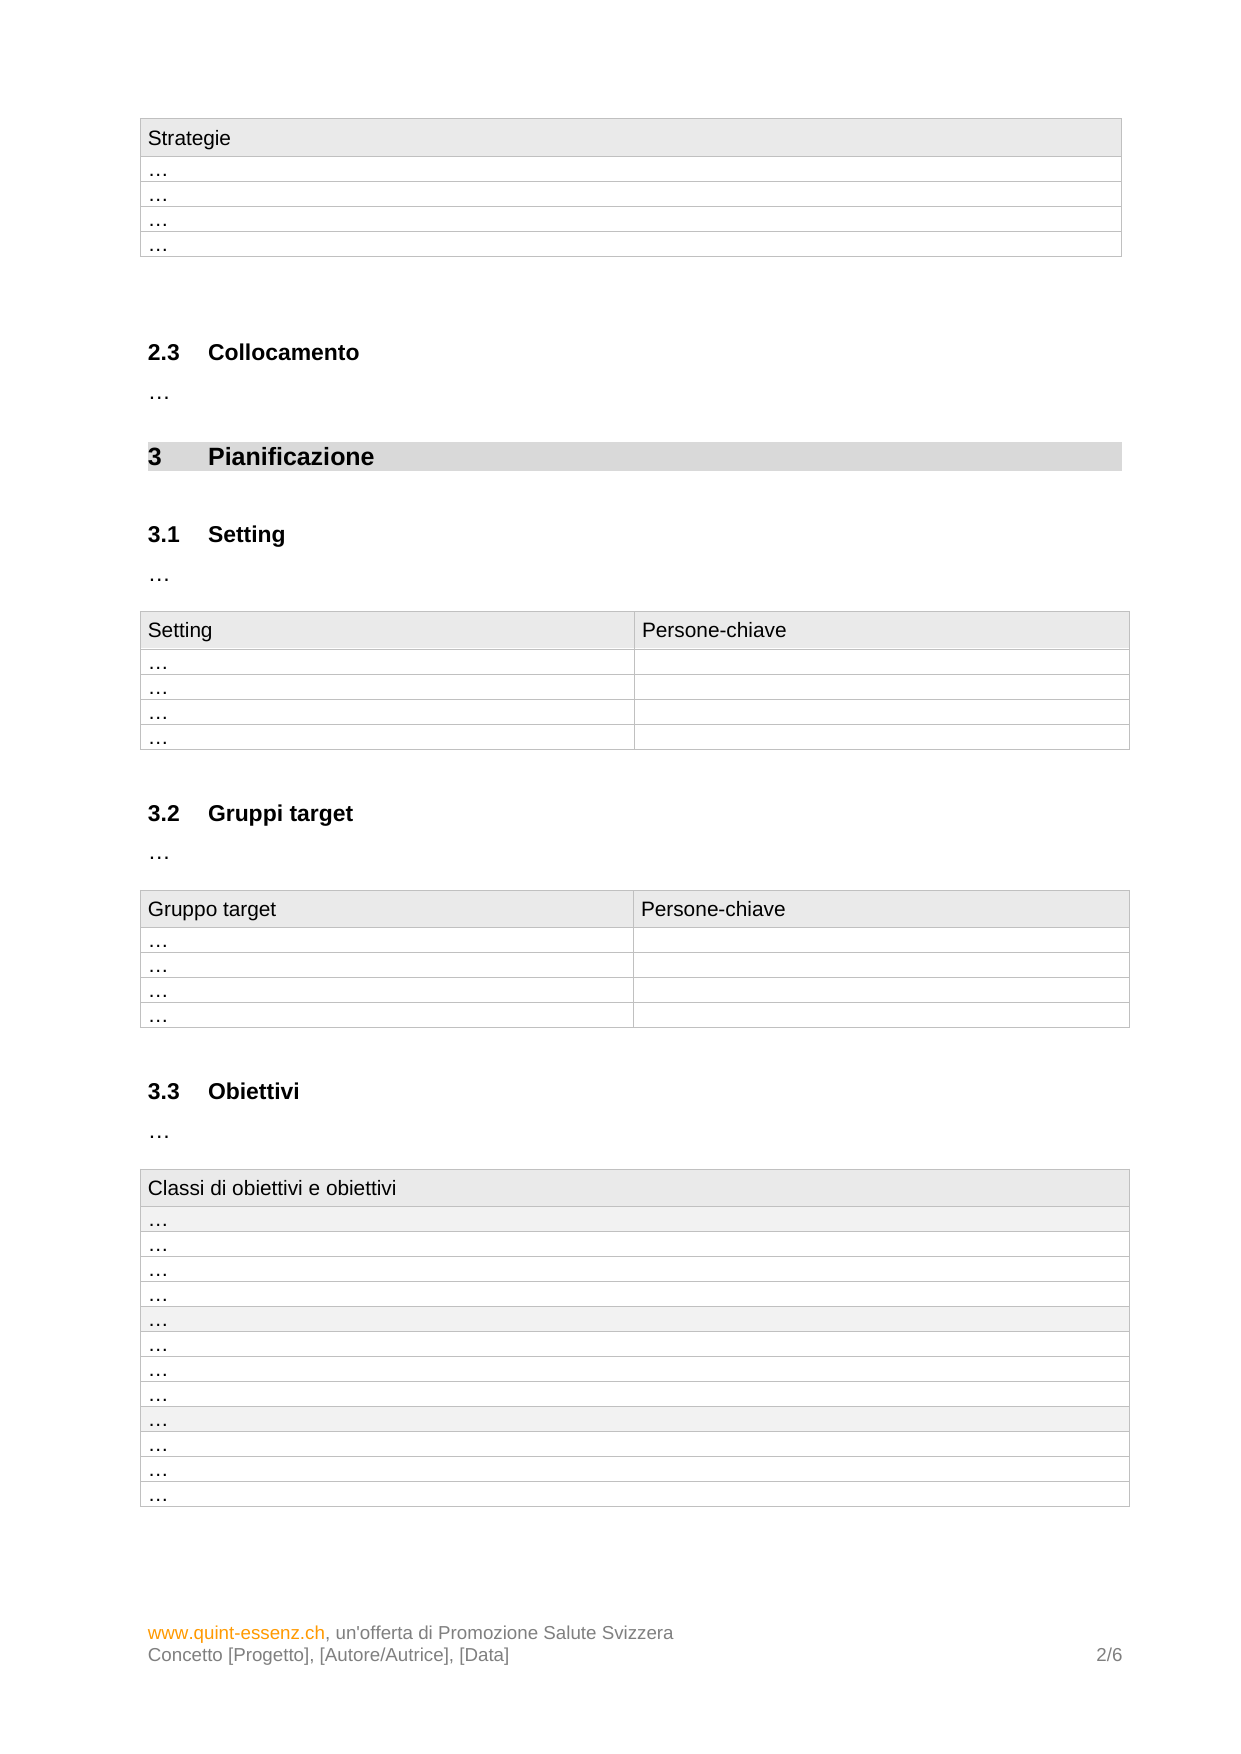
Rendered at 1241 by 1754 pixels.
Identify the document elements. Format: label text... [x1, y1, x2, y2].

table_cell … [141, 1457, 1129, 1481]
table_cell … [141, 1257, 1129, 1281]
table_cell … [141, 700, 634, 723]
table_cell … [141, 953, 633, 977]
table_cell … [141, 1382, 1129, 1406]
table_cell … [141, 650, 634, 673]
text … [148, 1117, 1122, 1143]
table_header Gruppo target [141, 891, 633, 927]
table_cell … [141, 182, 1121, 206]
text … [148, 838, 1122, 865]
table_cell … [141, 725, 634, 748]
table_cell [635, 725, 1129, 748]
table_cell … [141, 1407, 1129, 1431]
table_cell [635, 675, 1129, 698]
table_cell … [141, 1307, 1129, 1331]
table_cell … [141, 978, 633, 1002]
table_cell … [141, 207, 1121, 231]
table_cell … [141, 675, 634, 698]
table_header Strategie [141, 119, 1121, 156]
table_cell [634, 953, 1129, 977]
table_cell … [141, 1357, 1129, 1381]
table_cell … [141, 1432, 1129, 1456]
table_cell … [141, 1207, 1129, 1231]
subtitle Pianificazione [148, 442, 1122, 471]
subtitle Obiettivi [148, 1078, 1122, 1104]
table_cell … [141, 928, 633, 952]
table_cell … [141, 1232, 1129, 1256]
text … [148, 378, 1122, 404]
table_cell [634, 978, 1129, 1002]
table_header Setting [141, 612, 634, 648]
table_cell … [141, 1282, 1129, 1306]
text … [148, 559, 1122, 586]
subtitle Setting [148, 521, 1122, 547]
table_cell … [141, 1003, 633, 1027]
table_cell … [141, 157, 1121, 181]
table_header Classi di obiettivi e obiettivi [141, 1170, 1129, 1206]
table_cell [634, 928, 1129, 952]
table_cell [635, 700, 1129, 723]
table_cell … [141, 1482, 1129, 1506]
table_header Persone-chiave [635, 612, 1129, 648]
subtitle Gruppi target [148, 799, 1122, 826]
table_header Persone-chiave [634, 891, 1129, 927]
table_cell [634, 1003, 1129, 1027]
table_cell [635, 650, 1129, 673]
table_cell … [141, 232, 1121, 256]
subtitle Collocamento [148, 339, 1122, 366]
table_cell … [141, 1332, 1129, 1356]
